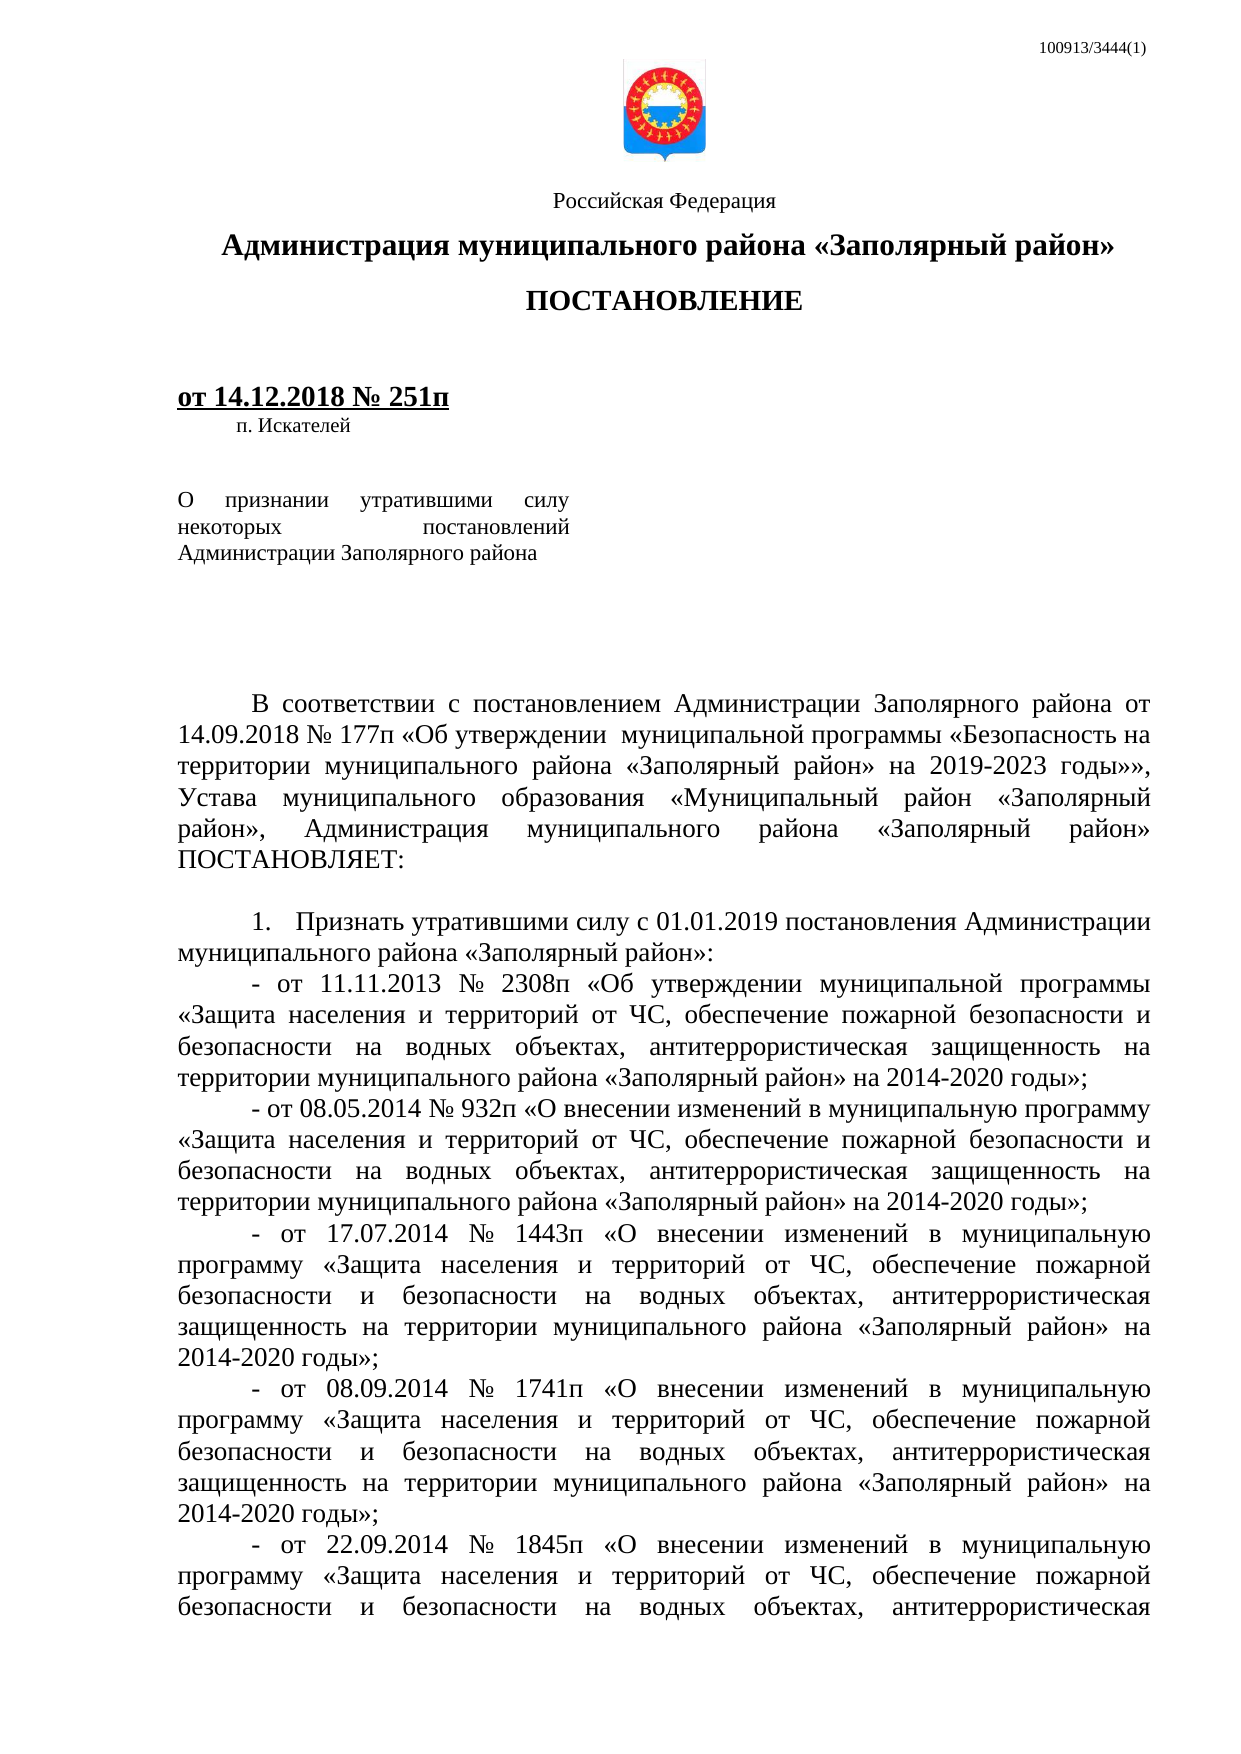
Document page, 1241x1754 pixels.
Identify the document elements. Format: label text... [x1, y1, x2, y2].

list - от 08.05.2014 № 932п «О внесении изменений в муниципальную программу «Защита населения и территорий от ЧС, обеспечение пожарной безопасности и безопасности на водных объектах, антитеррористическая защищенность на территории муниципального района «Заполярный район» на 2014-2020 годы»; [177, 1092, 1152, 1217]
list Признать утратившими силу с 01.01.2019 постановления Администрации муниципального района «Заполярный район»: [177, 905, 1152, 967]
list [177, 1528, 1152, 1622]
text п. Искателей [236, 412, 1152, 437]
text В соответствии с постановлением Администрации Заполярного района от 14.09.2018 № 177п «Об утверждении муниципальной программы «Безопасность на территории муниципального района «Заполярный район» на 2019-2023 годы»», Устава муниципального образования «Муниципальный район «Заполярный район», Администрация муниципального района «Заполярный район» ПОСТАНОВЛЯЕТ: [177, 687, 1152, 874]
list - от 08.09.2014 № 1741п «О внесении изменений в муниципальную программу «Защита населения и территорий от ЧС, обеспечение пожарной безопасности и безопасности на водных объектах, антитеррористическая защищенность на территории муниципального района «Заполярный район» на 2014-2020 годы»; [177, 1372, 1152, 1528]
table_header О признании утратившими силу некоторых постановлений Администрации Заполярного района [166, 487, 581, 601]
list - от 11.11.2013 № 2308п «Об утверждении муниципальной программы «Защита населения и территорий от ЧС, обеспечение пожарной безопасности и безопасности на водных объектах, антитеррористическая защищенность на территории муниципального района «Заполярный район» на 2014-2020 годы»; [177, 967, 1152, 1092]
text Российская Федерация [177, 187, 1152, 213]
text Администрация муниципального района «Заполярный район» [177, 226, 1152, 262]
text от 14.12.2018 № 251п [177, 379, 1152, 412]
text ПОСТАНОВЛЕНИЕ [177, 283, 1152, 316]
picture [623, 59, 706, 162]
list - от 17.07.2014 № 1443п «О внесении изменений в муниципальную программу «Защита населения и территорий от ЧС, обеспечение пожарной безопасности и безопасности на водных объектах, антитеррористическая защищенность на территории муниципального района «Заполярный район» на 2014-2020 годы»; [177, 1217, 1152, 1372]
